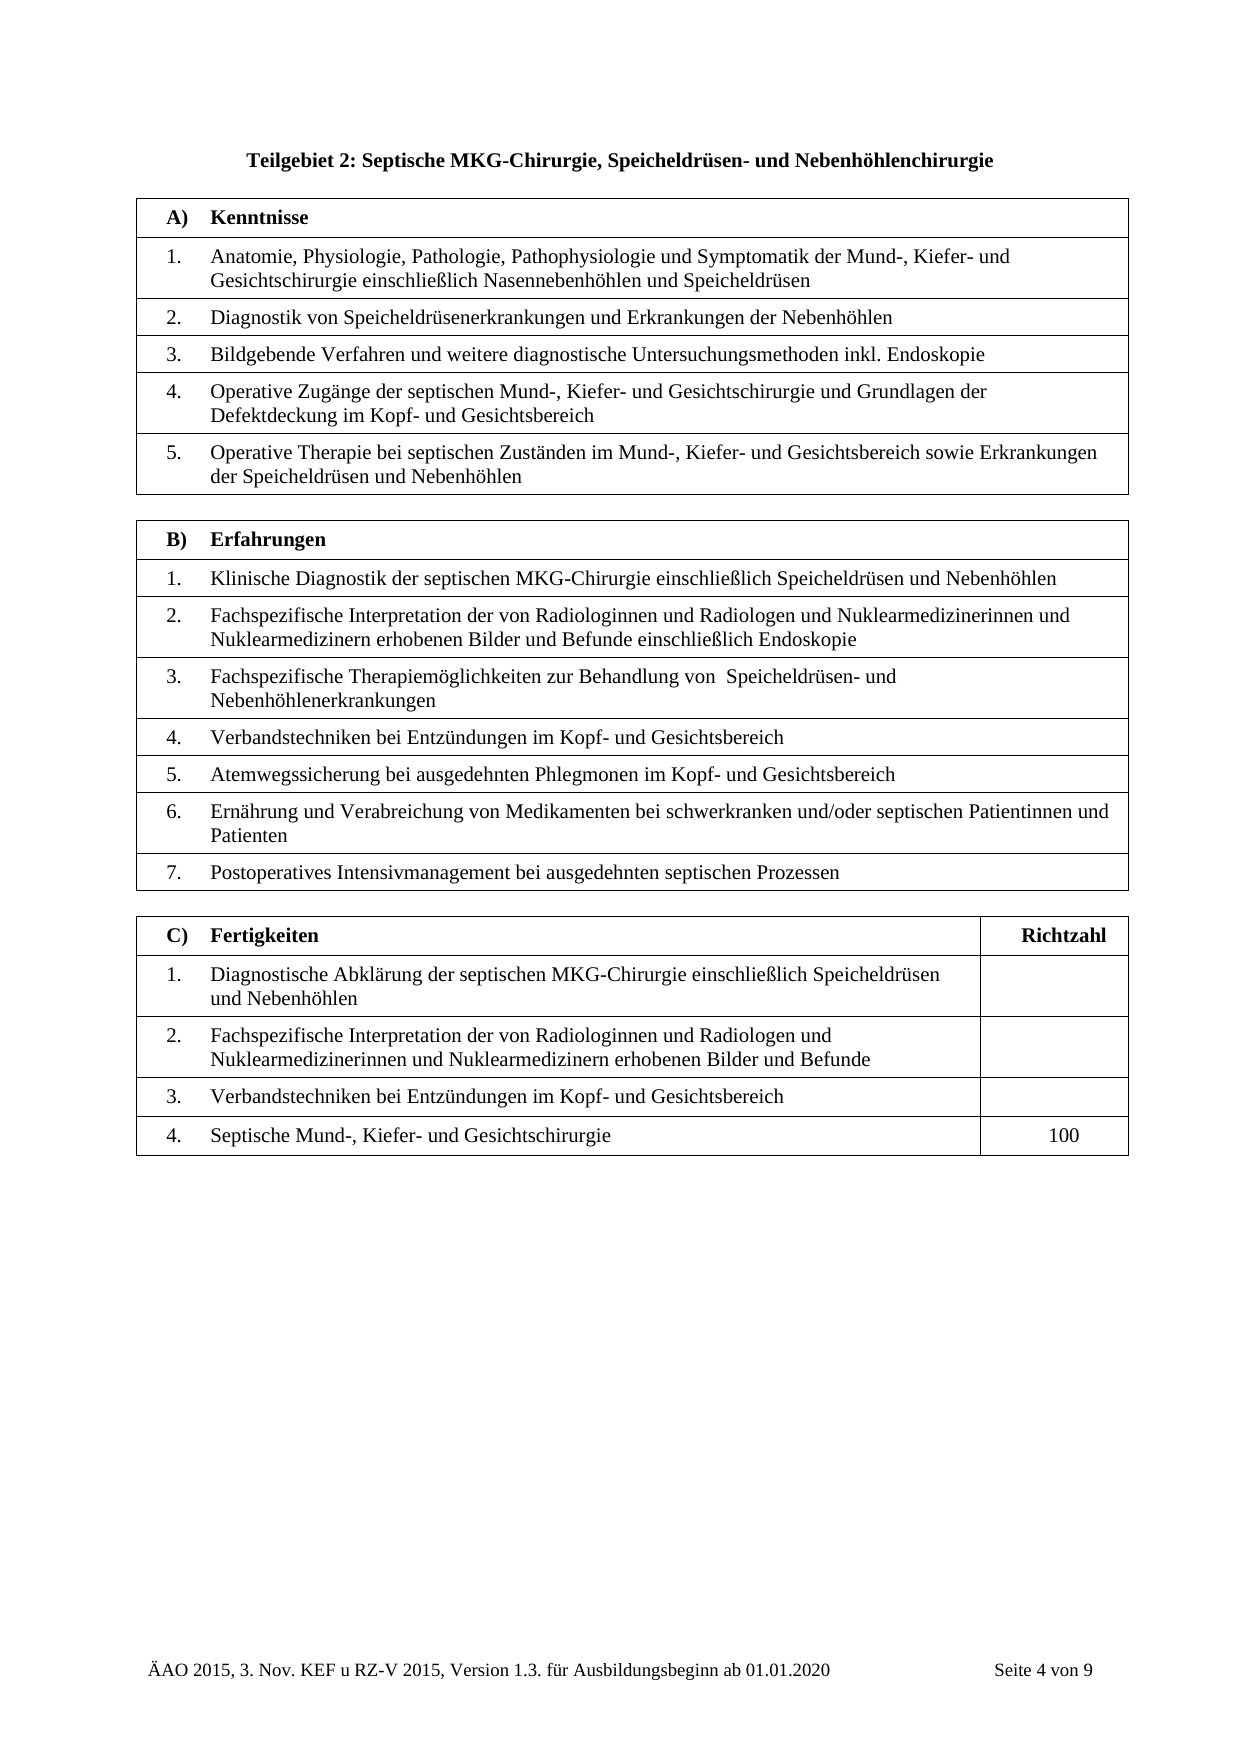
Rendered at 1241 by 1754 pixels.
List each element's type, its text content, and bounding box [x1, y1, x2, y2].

table_cell Ernährung und Verabreichung von Medikamenten bei schwerkranken und/oder septischen Patientinnen und Patienten [137, 793, 1128, 853]
table_cell Bildgebende Verfahren und weitere diagnostische Untersuchungsmethoden inkl. Endoskopie [137, 336, 1128, 372]
table_cell Diagnostische Abklärung der septischen MKG-Chirurgie einschließlich Speicheldrüsen und Nebenhöhlen [137, 956, 980, 1016]
table_cell Klinische Diagnostik der septischen MKG-Chirurgie einschließlich Speicheldrüsen und Nebenhöhlen [137, 560, 1128, 596]
table_cell Verbandstechniken bei Entzündungen im Kopf- und Gesichtsbereich [137, 1078, 980, 1116]
table_cell Postoperatives Intensivmanagement bei ausgedehnten septischen Prozessen [137, 854, 1128, 890]
table_cell Fachspezifische Interpretation der von Radiologinnen und Radiologen und Nuklearmedizinerinnen und Nuklearmedizinern erhobenen Bilder und Befunde [137, 1017, 980, 1077]
table_cell Atemwegssicherung bei ausgedehnten Phlegmonen im Kopf- und Gesichtsbereich [137, 756, 1128, 792]
table_header Richtzahl [981, 917, 1128, 955]
text Teilgebiet 2: Septische MKG-Chirurgie, Speicheldrüsen- und Nebenhöhlenchirurgie [148, 148, 1093, 172]
table_cell Fachspezifische Interpretation der von Radiologinnen und Radiologen und Nuklearmedizinerinnen und Nuklearmedizinern erhobenen Bilder und Befunde einschließlich Endoskopie [137, 597, 1128, 657]
table_cell [981, 956, 1128, 1016]
table_cell [981, 1017, 1128, 1077]
table_header B) Erfahrungen [137, 521, 1128, 559]
table_cell Septische Mund-, Kiefer- und Gesichtschirurgie [137, 1117, 980, 1155]
table_cell Operative Zugänge der septischen Mund-, Kiefer- und Gesichtschirurgie und Grundlagen der Defektdeckung im Kopf- und Gesichtsbereich [137, 373, 1128, 433]
table_cell 100 [981, 1117, 1128, 1155]
table_cell [981, 1078, 1128, 1116]
table_cell Fachspezifische Therapiemöglichkeiten zur Behandlung von Speicheldrüsen- und Nebenhöhlenerkrankungen [137, 658, 1128, 718]
table_header C) Fertigkeiten [137, 917, 980, 955]
table_header A) Kenntnisse [137, 199, 1128, 237]
table_cell Verbandstechniken bei Entzündungen im Kopf- und Gesichtsbereich [137, 719, 1128, 755]
table_cell Anatomie, Physiologie, Pathologie, Pathophysiologie und Symptomatik der Mund-, Kiefer- und Gesichtschirurgie einschließlich Nasennebenhöhlen und Speicheldrüsen [137, 238, 1128, 298]
table_cell Diagnostik von Speicheldrüsenerkrankungen und Erkrankungen der Nebenhöhlen [137, 299, 1128, 335]
table_cell Operative Therapie bei septischen Zuständen im Mund-, Kiefer- und Gesichtsbereich sowie Erkrankungen der Speicheldrüsen und Nebenhöhlen [137, 434, 1128, 494]
